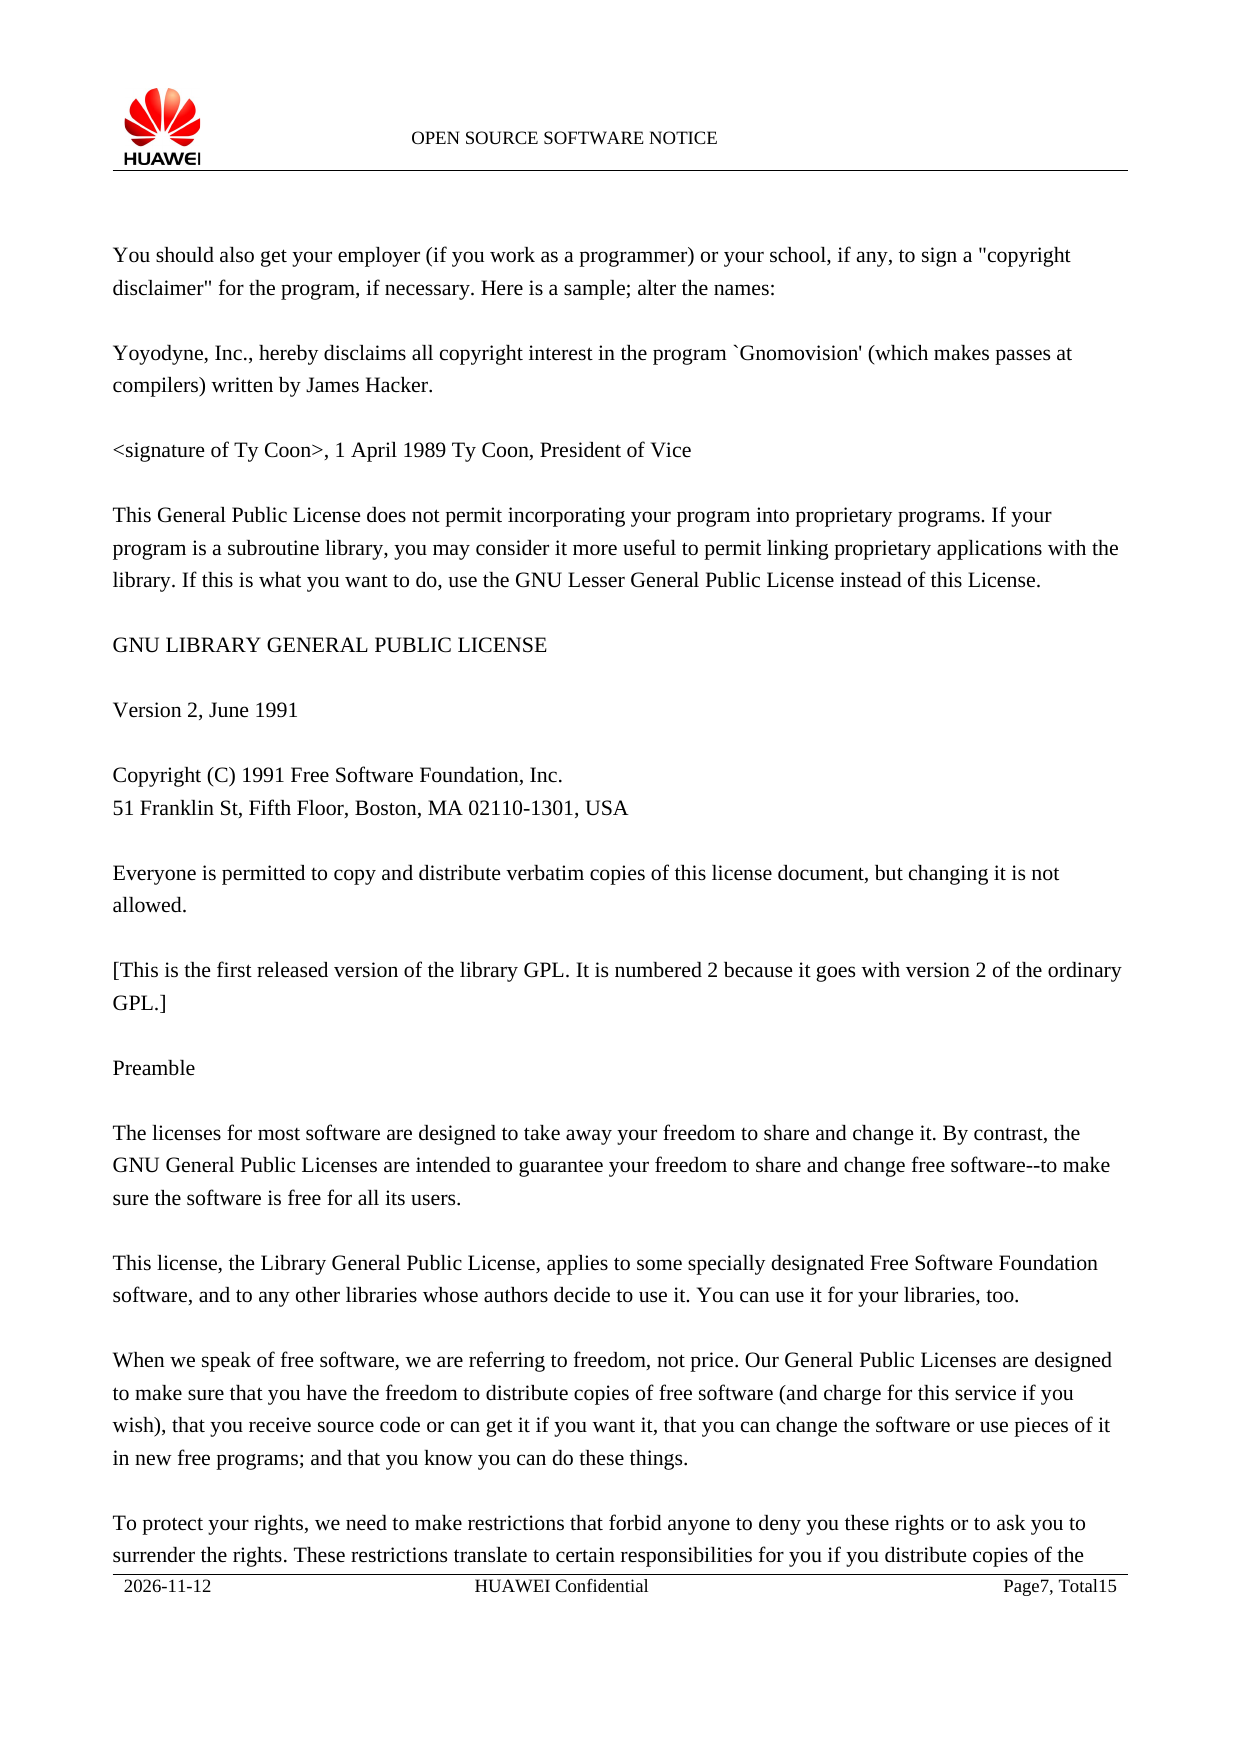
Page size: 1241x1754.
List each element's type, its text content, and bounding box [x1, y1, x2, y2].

picture [124, 88, 201, 165]
